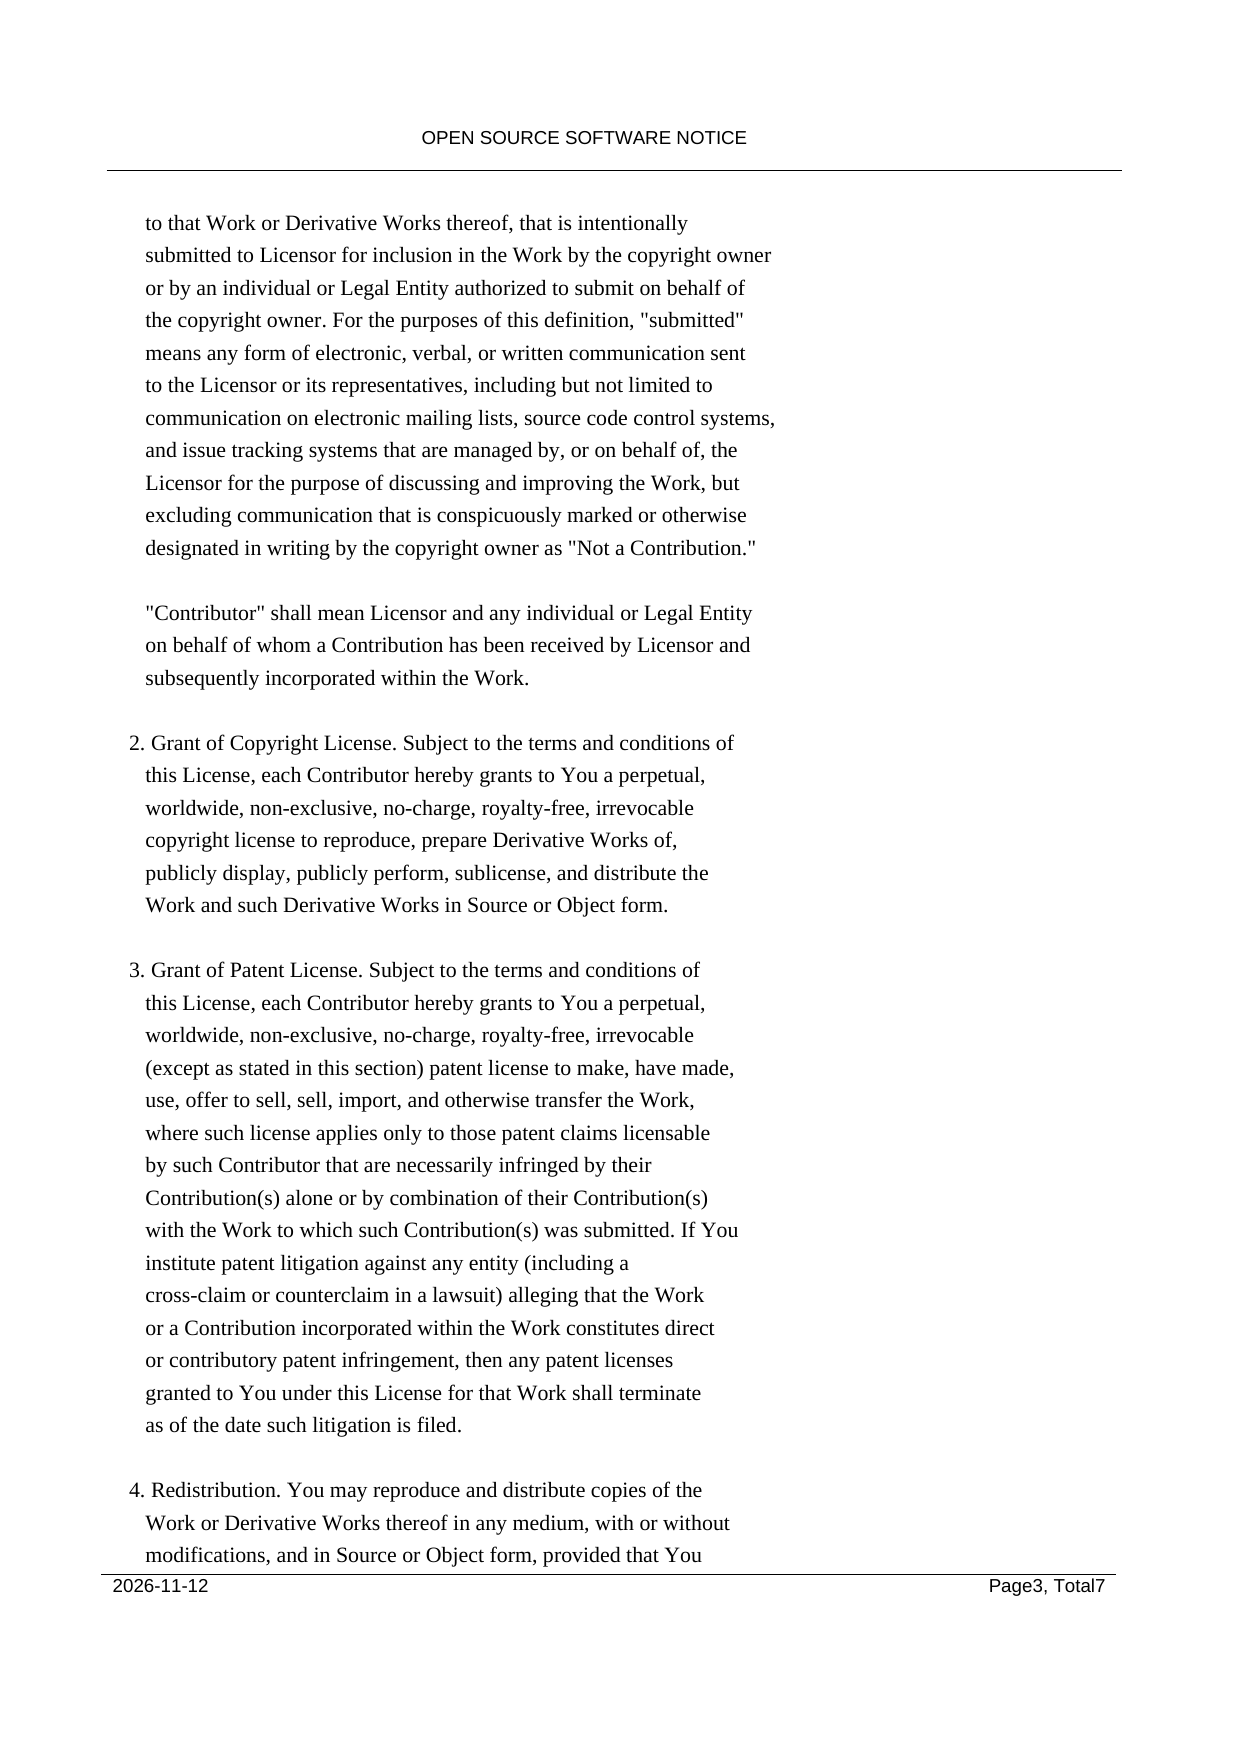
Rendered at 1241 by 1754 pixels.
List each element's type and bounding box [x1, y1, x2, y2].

text [112, 206, 1128, 1571]
